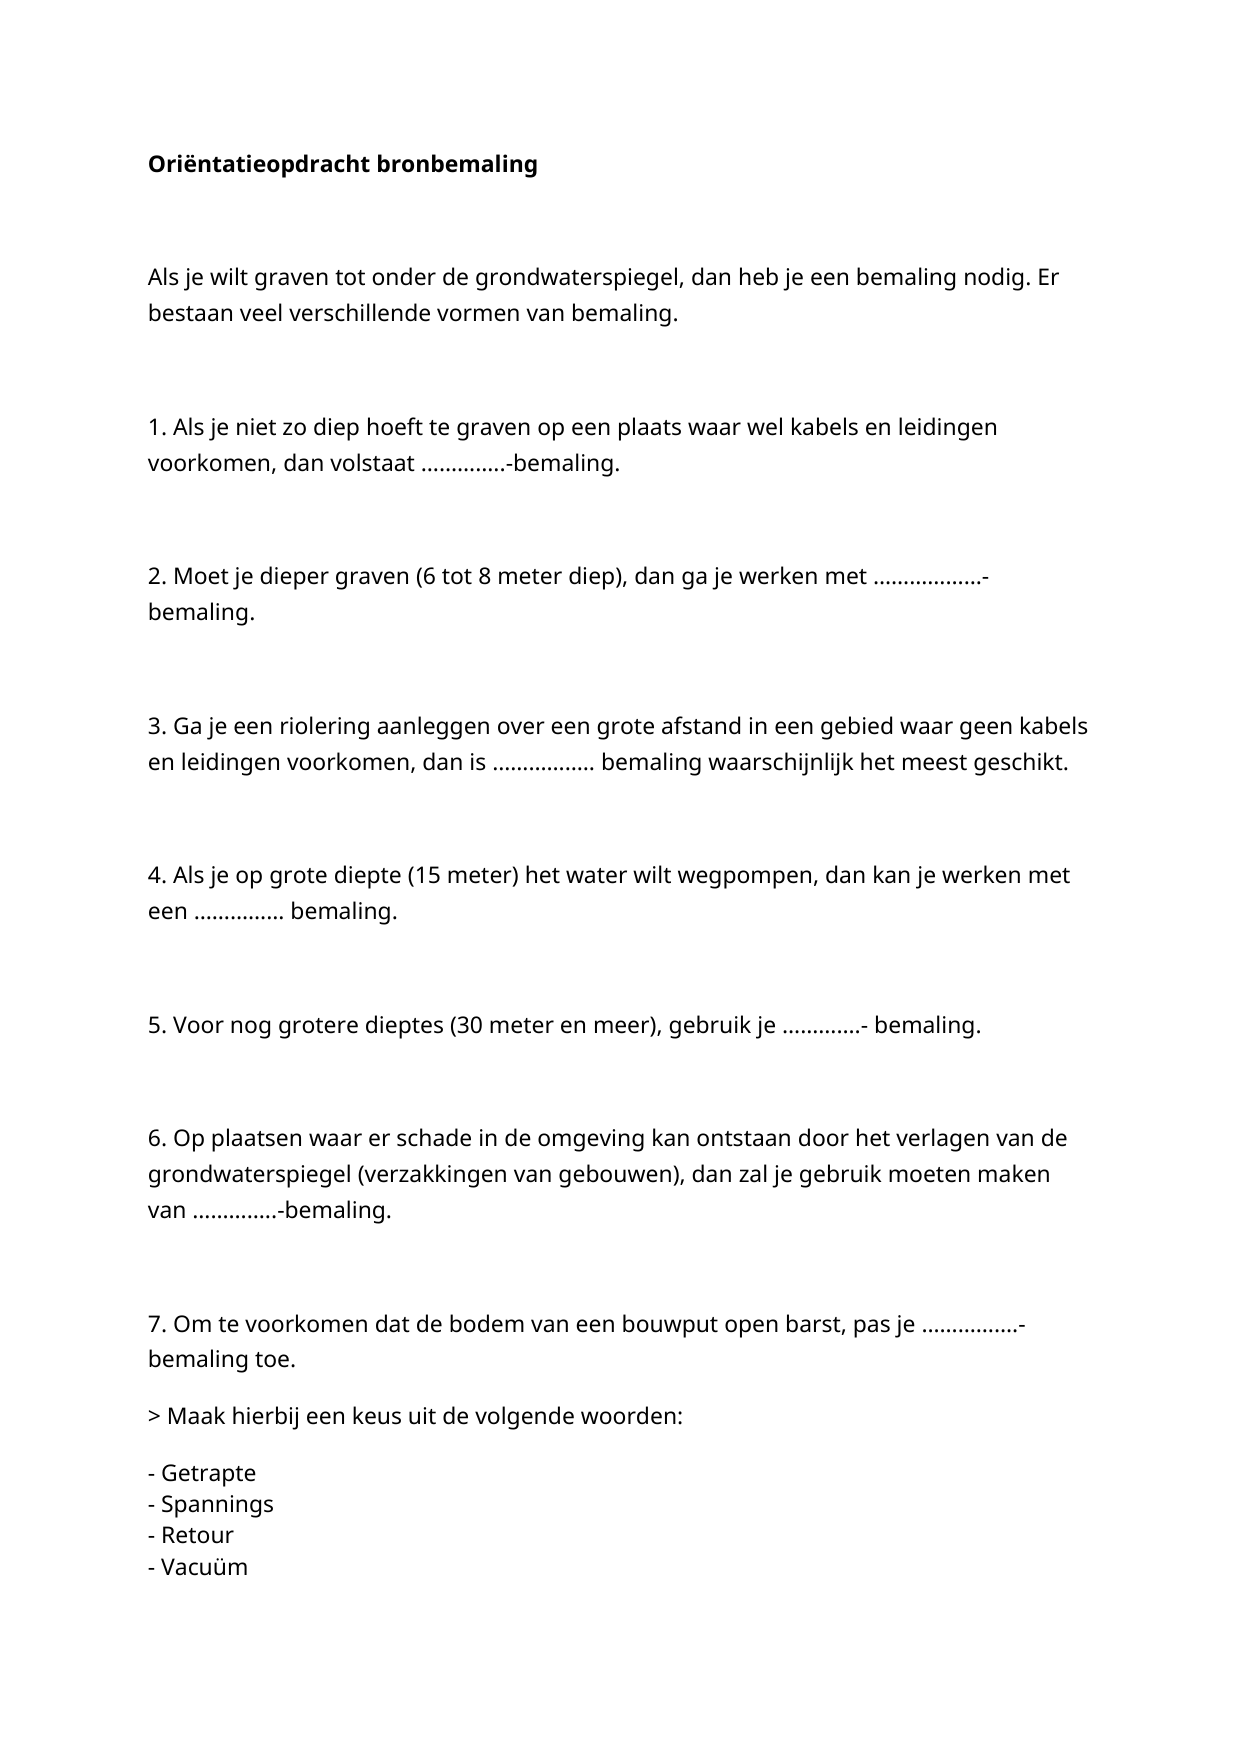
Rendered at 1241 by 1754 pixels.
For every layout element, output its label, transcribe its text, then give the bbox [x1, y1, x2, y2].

text - Spannings [148, 1488, 1093, 1519]
text 5. Voor nog grotere dieptes (30 meter en meer), gebruik je ………….- bemaling. [148, 1008, 1093, 1040]
text 4. Als je op grote diepte (15 meter) het water wilt wegpompen, dan kan je werken met een …………… bemaling. [148, 859, 1093, 926]
text > Maak hierbij een keus uit de volgende woorden: [148, 1400, 1093, 1431]
text - Retour [148, 1519, 1093, 1551]
text - Getrapte [148, 1457, 1093, 1488]
text - Vacuüm [148, 1551, 1093, 1582]
text 2. Moet je dieper graven (6 tot 8 meter diep), dan ga je werken met ………………-bemaling. [148, 560, 1093, 627]
text 3. Ga je een riolering aanleggen over een grote afstand in een gebied waar geen kabels en leidingen voorkomen, dan is …………….. bemaling waarschijnlijk het meest geschikt. [148, 709, 1093, 777]
text 7. Om te voorkomen dat de bodem van een bouwput open barst, pas je …………….-bemaling toe. [148, 1307, 1093, 1375]
text 1. Als je niet zo diep hoeft te graven op een plaats waar wel kabels en leidingen voorkomen, dan volstaat …………..-bemaling. [148, 411, 1093, 478]
text Als je wilt graven tot onder de grondwaterspiegel, dan heb je een bemaling nodig. Er bestaan veel verschillende vormen van bemaling. [148, 261, 1093, 328]
text 6. Op plaatsen waar er schade in de omgeving kan ontstaan door het verlagen van de grondwaterspiegel (verzakkingen van gebouwen), dan zal je gebruik moeten maken van …………..-bemaling. [148, 1122, 1093, 1225]
text Oriëntatieopdracht bronbemaling [148, 148, 1093, 179]
